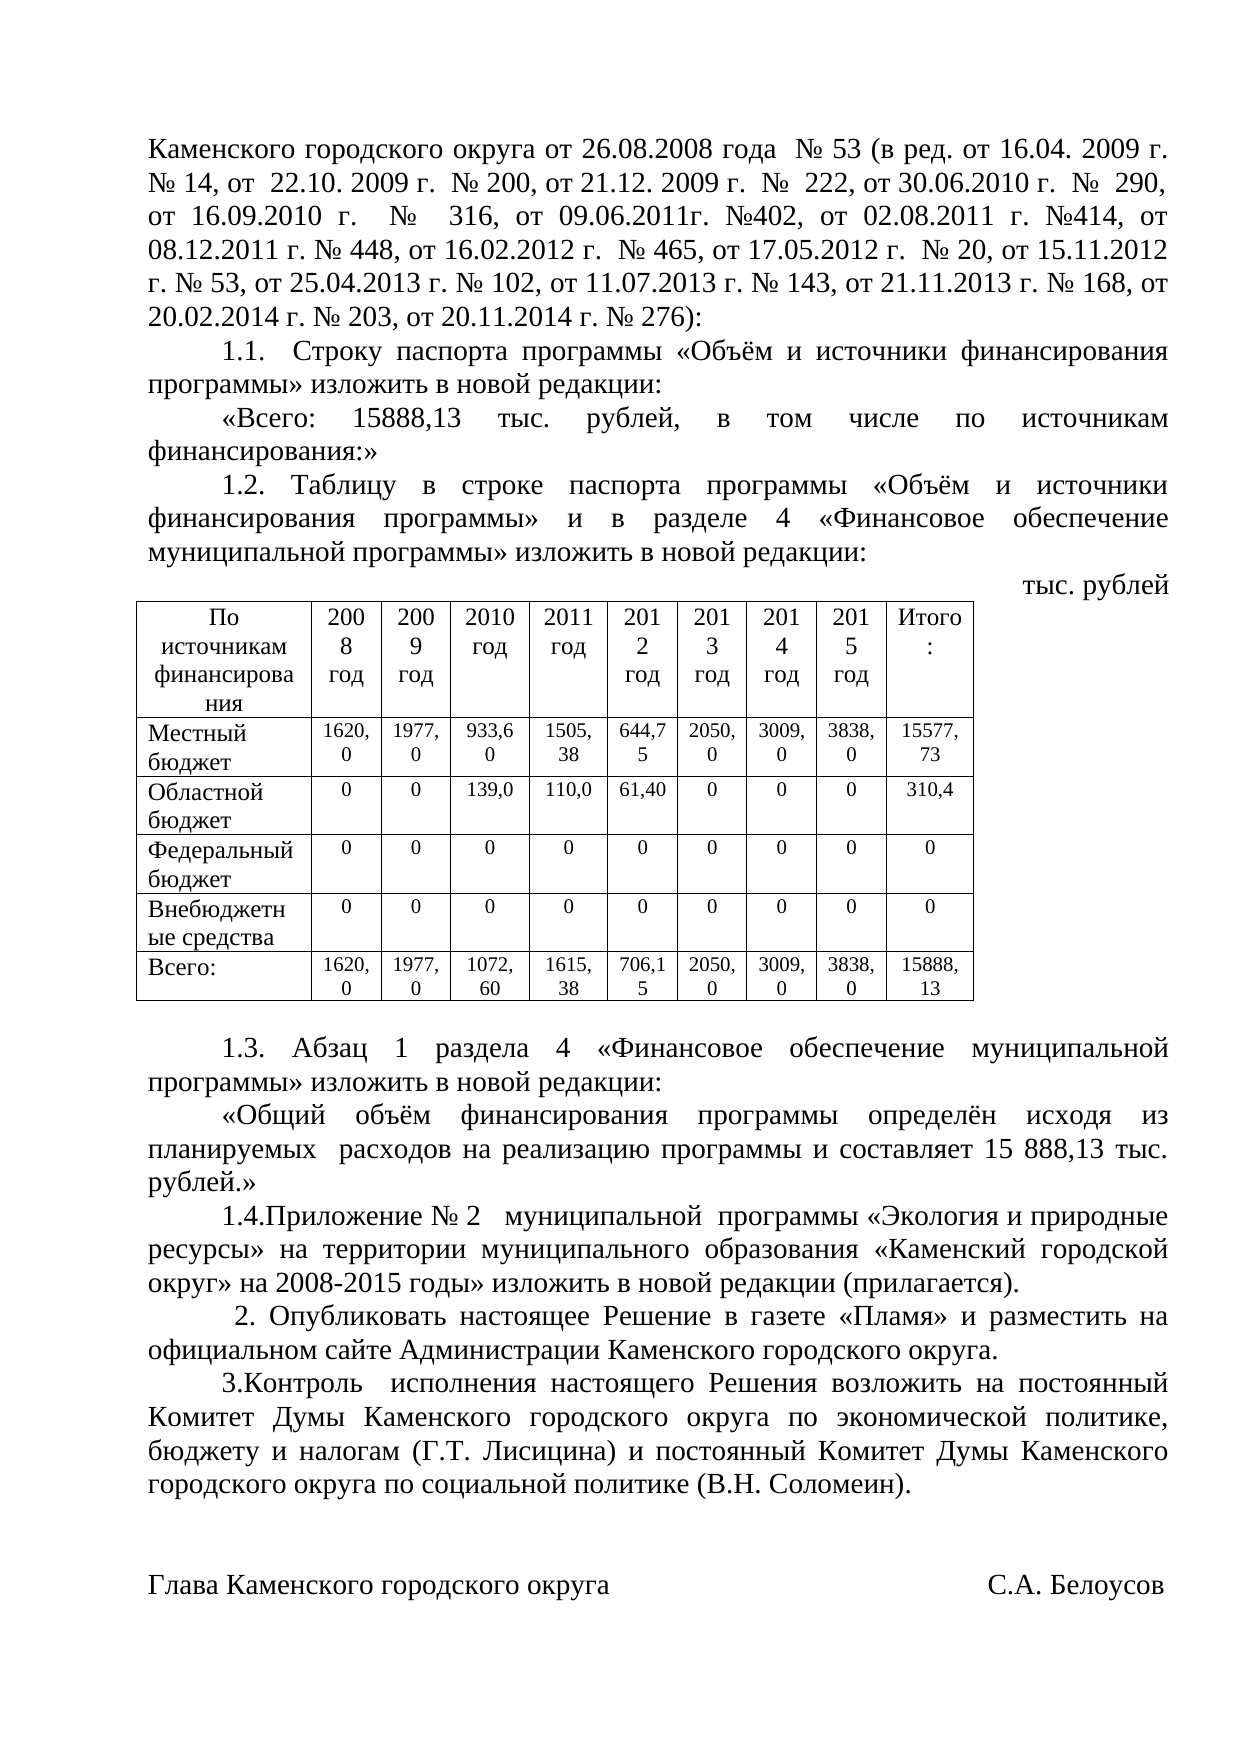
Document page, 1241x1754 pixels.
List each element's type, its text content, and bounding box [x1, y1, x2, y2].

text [148, 131, 1169, 333]
table_cell 0 [608, 894, 677, 951]
table_cell 0 [530, 835, 607, 893]
table_cell 1977,0 [382, 952, 450, 1000]
table_header 2008 год [312, 602, 381, 717]
table_header 2014 год [747, 602, 816, 717]
text Глава Каменского городского округа С.А. Белоусов [148, 1567, 1169, 1600]
table_cell 0 [530, 894, 607, 951]
text тыс. рублей [148, 567, 1169, 601]
table_cell 0 [747, 777, 816, 834]
table_cell 706,15 [608, 952, 677, 1000]
table_header 2011 год [530, 602, 607, 717]
text 1.3. Абзац 1 раздела 4 «Финансовое обеспечение муниципальной программы» изложить в новой редакции: [148, 1030, 1169, 1097]
table_cell 0 [747, 835, 816, 893]
table_header Итого: [887, 602, 973, 717]
table_cell 0 [817, 777, 886, 834]
table_cell 933,60 [451, 718, 529, 776]
table_cell Всего: [137, 952, 311, 1000]
table_cell 110,0 [530, 777, 607, 834]
table_cell 2050,0 [678, 718, 746, 776]
table_cell 1615,38 [530, 952, 607, 1000]
table_cell 0 [817, 894, 886, 951]
table_cell 310,4 [887, 777, 973, 834]
table_cell 0 [747, 894, 816, 951]
table_cell 139,0 [451, 777, 529, 834]
table_header 2013 год [678, 602, 746, 717]
table_header 2009 год [382, 602, 450, 717]
table_cell 1620,0 [312, 952, 381, 1000]
table_cell Местный бюджет [137, 718, 311, 776]
table_cell 3009,0 [747, 952, 816, 1000]
table_cell 0 [678, 777, 746, 834]
text 1.1. Строку паспорта программы «Объём и источники финансирования программы» изложить в новой редакции: [148, 333, 1169, 400]
table_cell 0 [817, 835, 886, 893]
table_cell Областной бюджет [137, 777, 311, 834]
table_cell 0 [382, 835, 450, 893]
table_cell 0 [451, 894, 529, 951]
table_header 2015 год [817, 602, 886, 717]
table_cell 1072,60 [451, 952, 529, 1000]
table_header 2010 год [451, 602, 529, 717]
table_cell 1977,0 [382, 718, 450, 776]
table_header 2012 год [608, 602, 677, 717]
table_cell 0 [678, 894, 746, 951]
table_cell 1505,38 [530, 718, 607, 776]
text «Общий объём финансирования программы определён исходя из планируемых расходов на реализацию программы и составляет 15 888,13 тыс. рублей.» [148, 1097, 1169, 1198]
text 2. Опубликовать настоящее Решение в газете «Пламя» и разместить на официальном сайте Администрации Каменского городского округа. [148, 1298, 1169, 1366]
table_cell 0 [312, 894, 381, 951]
table_cell 3838,0 [817, 718, 886, 776]
table_cell 0 [451, 835, 529, 893]
text 3.Контроль исполнения настоящего Решения возложить на постоянный Комитет Думы Каменского городского округа по экономической политике, бюджету и налогам (Г.Т. Лисицина) и постоянный Комитет Думы Каменского городского округа по социальной политике (В.Н. Соломеин). [148, 1366, 1169, 1500]
text 1.4.Приложение № 2 муниципальной программы «Экология и природные ресурсы» на территории муниципального образования «Каменский городской округ» на 2008-2015 годы» изложить в новой редакции (прилагается). [148, 1198, 1169, 1298]
table_cell 0 [608, 835, 677, 893]
table_cell 3009,0 [747, 718, 816, 776]
table_cell 15577,73 [887, 718, 973, 776]
table_cell Федеральный бюджет [137, 835, 311, 893]
table_header По источникам финансирования [137, 602, 311, 717]
text 1.2. Таблицу в строке паспорта программы «Объём и источники финансирования программы» и в разделе 4 «Финансовое обеспечение муниципальной программы» изложить в новой редакции: [148, 467, 1169, 567]
table_cell 1620,0 [312, 718, 381, 776]
table_cell 0 [382, 894, 450, 951]
table_cell 15888,13 [887, 952, 973, 1000]
table_cell 2050,0 [678, 952, 746, 1000]
table_cell 0 [678, 835, 746, 893]
table_cell 0 [312, 777, 381, 834]
table_cell Внебюджетные средства [137, 894, 311, 951]
table_cell 0 [887, 894, 973, 951]
table_cell 61,40 [608, 777, 677, 834]
table_cell 0 [382, 777, 450, 834]
text «Всего: 15888,13 тыс. рублей, в том числе по источникам финансирования:» [148, 400, 1169, 467]
table_cell 644,75 [608, 718, 677, 776]
table_cell 3838,0 [817, 952, 886, 1000]
table_cell 0 [312, 835, 381, 893]
table_cell 0 [887, 835, 973, 893]
